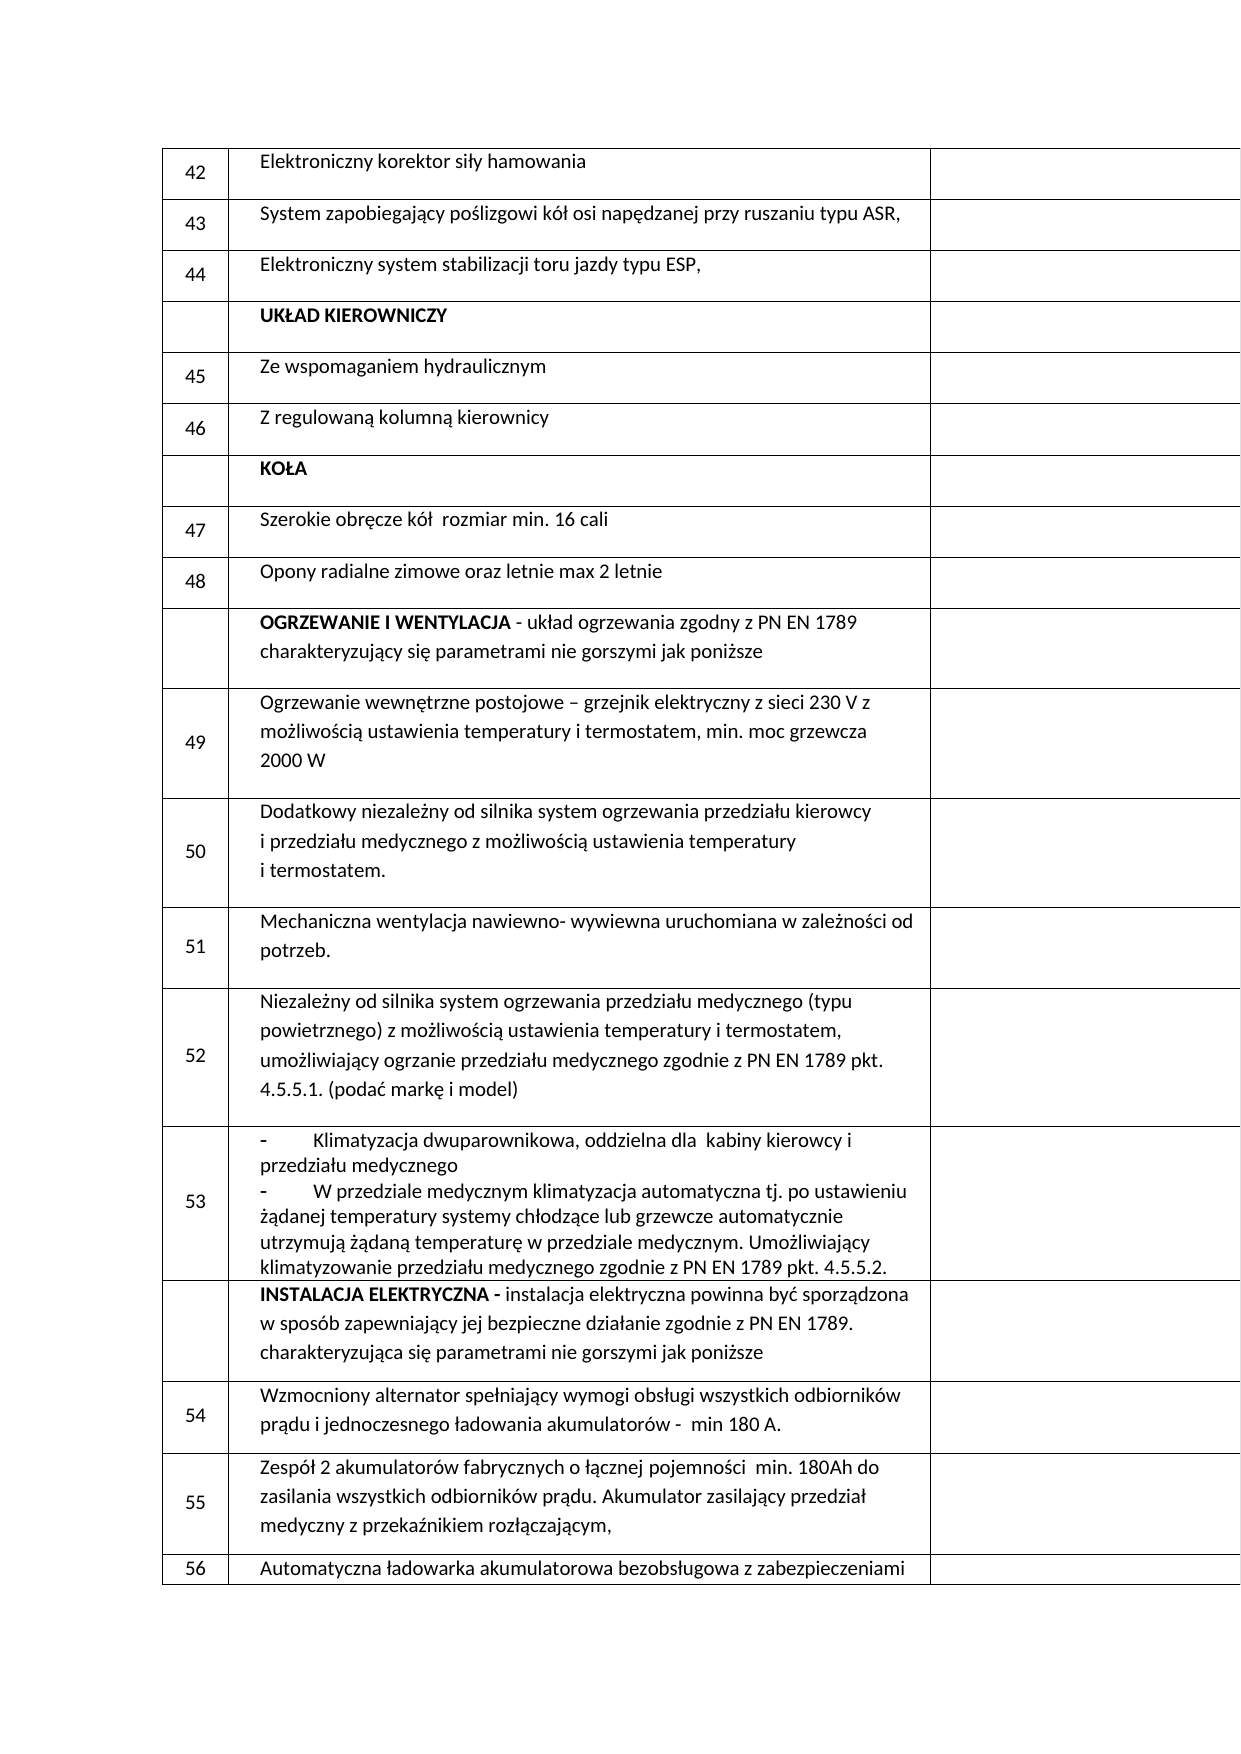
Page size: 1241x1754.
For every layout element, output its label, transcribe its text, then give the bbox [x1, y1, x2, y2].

table_cell 52 [163, 989, 228, 1126]
table_cell OGRZEWANIE I WENTYLACJA - układ ogrzewania zgodny z PN EN 1789 charakteryzujący się parametrami nie gorszymi jak poniższe [229, 609, 930, 688]
table_cell [163, 609, 228, 688]
table_cell [931, 404, 1240, 454]
table_cell 53 [163, 1127, 228, 1280]
table_cell 44 [163, 251, 228, 301]
table_cell 51 [163, 908, 228, 987]
table_cell 43 [163, 200, 228, 250]
table_cell UKŁAD KIEROWNICZY [229, 302, 930, 352]
table_cell [931, 302, 1240, 352]
table_cell 48 [163, 558, 228, 608]
table_cell [931, 609, 1240, 688]
table_cell [931, 989, 1240, 1126]
table_cell 56 [163, 1555, 228, 1584]
table_cell [931, 251, 1240, 301]
table_cell Opony radialne zimowe oraz letnie max 2 letnie [229, 558, 930, 608]
table_cell 50 [163, 799, 228, 907]
table_cell 47 [163, 507, 228, 557]
table_cell 42 [163, 149, 228, 199]
table_cell 54 [163, 1382, 228, 1453]
table_cell Ze wspomaganiem hydraulicznym [229, 353, 930, 403]
table_cell 46 [163, 404, 228, 454]
table_cell [931, 507, 1240, 557]
table_cell [931, 908, 1240, 987]
table_cell [931, 1127, 1240, 1280]
table_cell Mechaniczna wentylacja nawiewno- wywiewna uruchomiana w zależności od potrzeb. [229, 908, 930, 987]
table_cell [931, 149, 1240, 199]
table_cell 45 [163, 353, 228, 403]
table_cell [229, 1555, 930, 1584]
table_cell Niezależny od silnika system ogrzewania przedziału medycznego (typu powietrznego) z możliwością ustawienia temperatury i termostatem, umożliwiający ogrzanie przedziału medycznego zgodnie z PN EN 1789 pkt. 4.5.5.1. (podać markę i model) [229, 989, 930, 1126]
table_cell 49 [163, 689, 228, 798]
table_cell System zapobiegający poślizgowi kół osi napędzanej przy ruszaniu typu ASR, [229, 200, 930, 250]
table_cell Dodatkowy niezależny od silnika system ogrzewania przedziału kierowcy i przedziału medycznego z możliwością ustawienia temperatury i termostatem. [229, 799, 930, 907]
table_cell Zespół 2 akumulatorów fabrycznych o łącznej pojemności min. 180Ah do zasilania wszystkich odbiorników prądu. Akumulator zasilający przedział medyczny z przekaźnikiem rozłączającym, [229, 1454, 930, 1554]
table_cell [163, 456, 228, 506]
table_cell Klimatyzacja dwuparownikowa, oddzielna dla kabiny kierowcy i przedziału medycznego W przedziale medycznym klimatyzacja automatyczna tj. po ustawieniu żądanej temperatury systemy chłodzące lub grzewcze automatycznie utrzymują żądaną temperaturę w przedziale medycznym. Umożliwiający klimatyzowanie przedziału medycznego zgodnie z PN EN 1789 pkt. 4.5.5.2. [229, 1127, 930, 1280]
table_cell [931, 200, 1240, 250]
table_cell KOŁA [229, 456, 930, 506]
table_cell Ogrzewanie wewnętrzne postojowe – grzejnik elektryczny z sieci 230 V z możliwością ustawienia temperatury i termostatem, min. moc grzewcza 2000 W [229, 689, 930, 798]
table_cell [931, 1382, 1240, 1453]
table_cell Wzmocniony alternator spełniający wymogi obsługi wszystkich odbiorników prądu i jednoczesnego ładowania akumulatorów - min 180 A. [229, 1382, 930, 1453]
table_cell [163, 1281, 228, 1381]
table_cell Z regulowaną kolumną kierownicy [229, 404, 930, 454]
table_cell [931, 1281, 1240, 1381]
table_cell [931, 353, 1240, 403]
table_cell [931, 799, 1240, 907]
table_cell [931, 558, 1240, 608]
table_cell INSTALACJA ELEKTRYCZNA - instalacja elektryczna powinna być sporządzona w sposób zapewniający jej bezpieczne działanie zgodnie z PN EN 1789. charakteryzująca się parametrami nie gorszymi jak poniższe [229, 1281, 930, 1381]
table_cell [931, 456, 1240, 506]
table_cell [931, 1454, 1240, 1554]
table_cell Elektroniczny korektor siły hamowania [229, 149, 930, 199]
table_cell Elektroniczny system stabilizacji toru jazdy typu ESP, [229, 251, 930, 301]
table_cell [931, 689, 1240, 798]
table_cell [163, 302, 228, 352]
table_cell [931, 1555, 1240, 1584]
table_cell Szerokie obręcze kół rozmiar min. 16 cali [229, 507, 930, 557]
table_cell 55 [163, 1454, 228, 1554]
